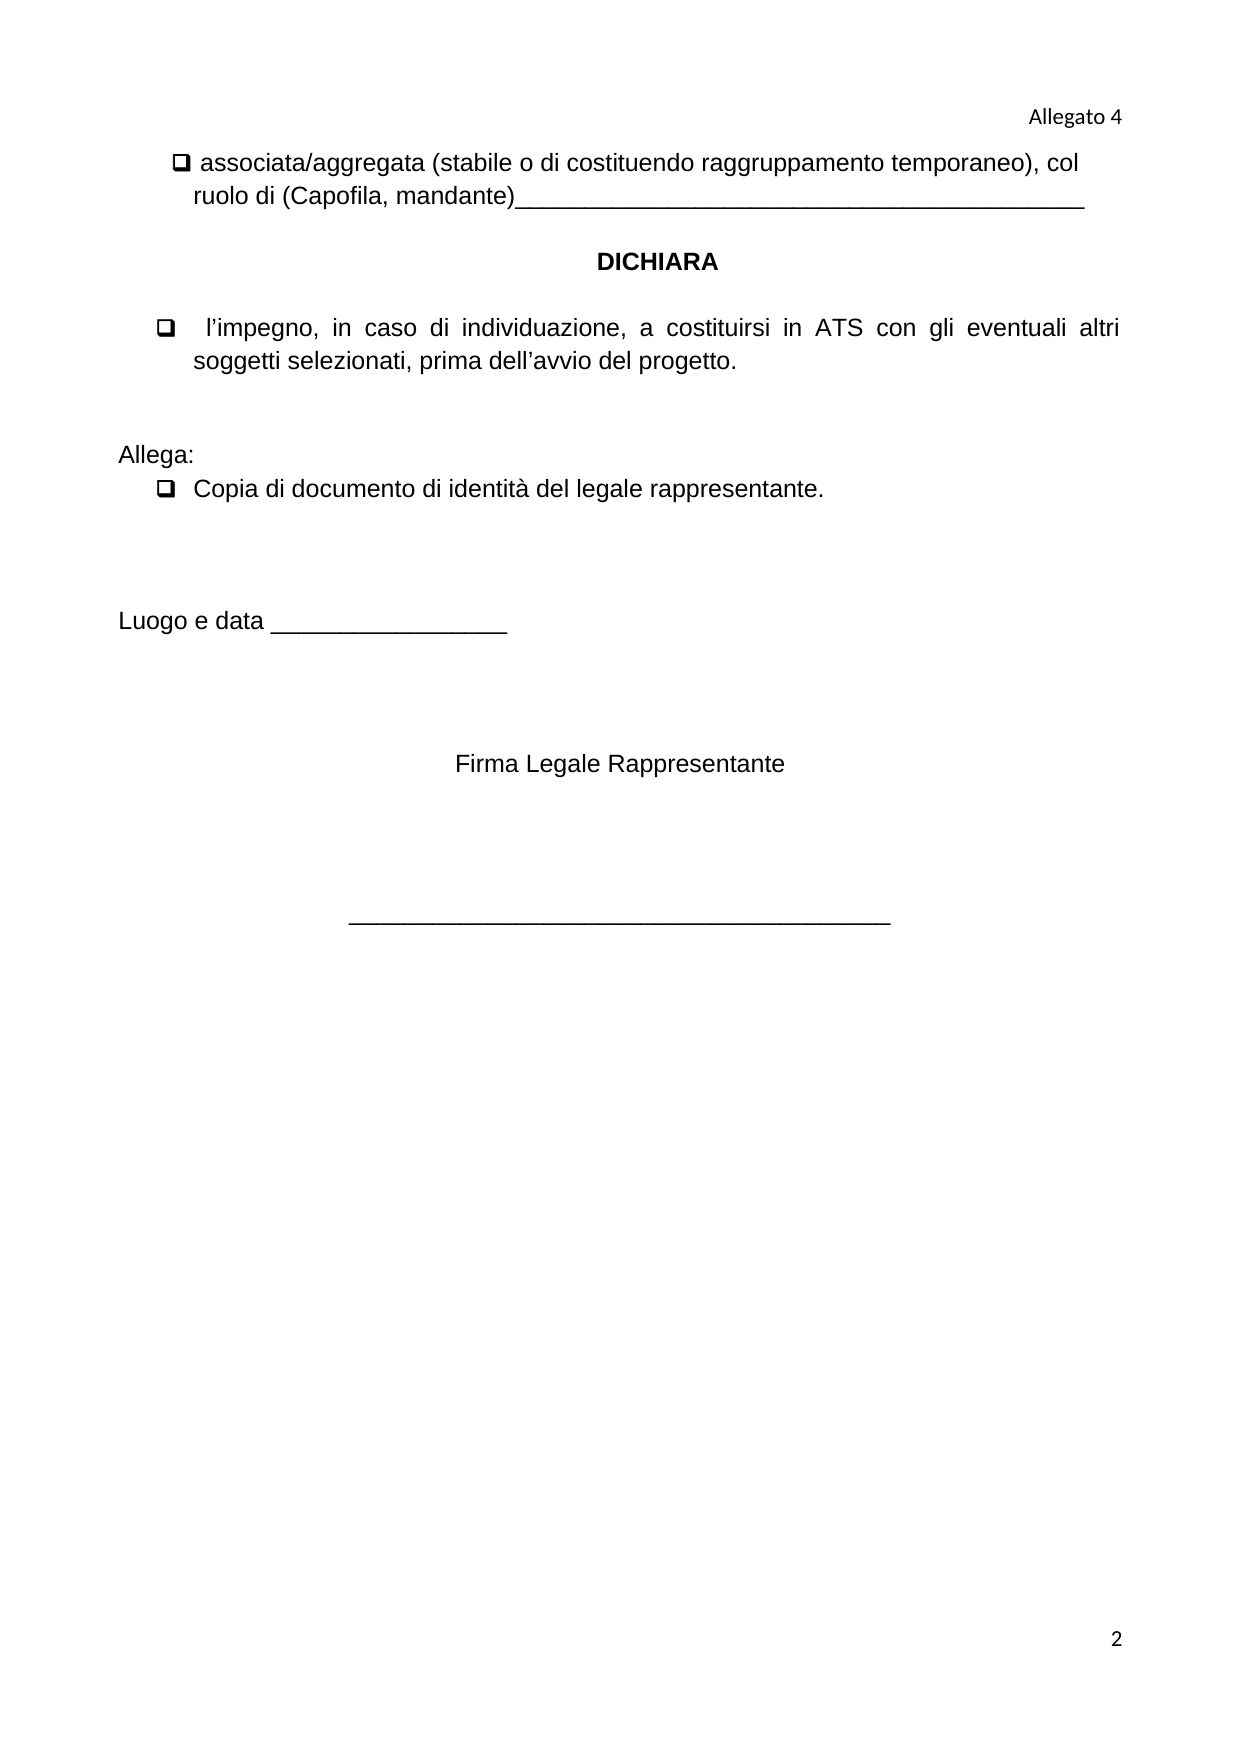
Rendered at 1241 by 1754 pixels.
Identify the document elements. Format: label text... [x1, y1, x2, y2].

text Luogo e data _________________ [118, 606, 1122, 634]
list associata/aggregata (stabile o di costituendo raggruppamento temporaneo), col ruolo di (Capofila, mandante)_________________________________________ [171, 148, 1122, 209]
text Firma Legale Rappresentante [118, 749, 1122, 777]
list l’impegno, in caso di individuazione, a costituirsi in ATS con gli eventuali altri soggetti selezionati, prima dell’avvio del progetto. [156, 313, 1122, 374]
text _______________________________________ [118, 897, 1122, 926]
text Allega: [118, 441, 1122, 469]
list DICHIARA [193, 247, 1122, 275]
list Copia di documento di identità del legale rappresentante. [156, 473, 1122, 502]
